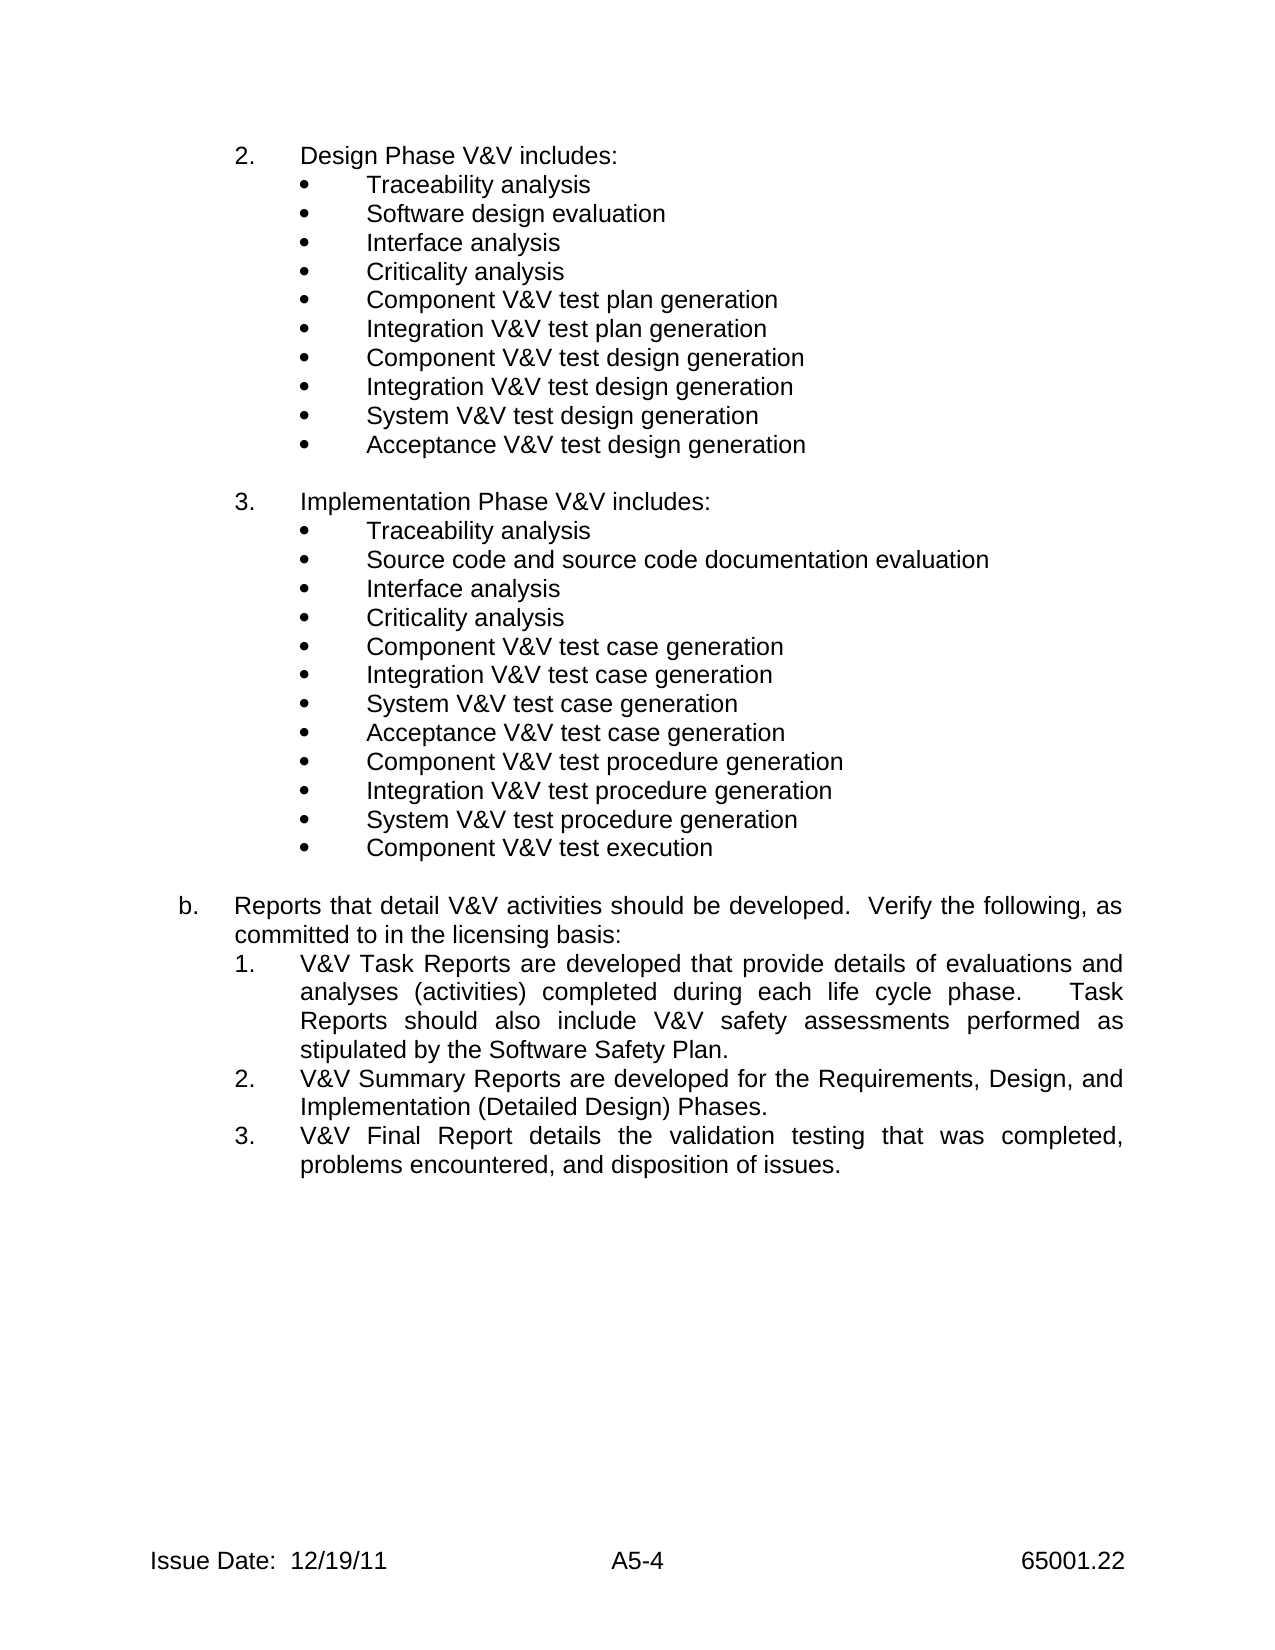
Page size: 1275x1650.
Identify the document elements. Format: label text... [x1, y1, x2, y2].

list Source code and source code documentation evaluation [300, 545, 1125, 574]
list Acceptance V&V test case generation [300, 718, 1125, 747]
list Interface analysis [300, 228, 1125, 257]
list Component V&V test plan generation [300, 285, 1125, 314]
list Component V&V test design generation [300, 343, 1125, 372]
list Traceability analysis [300, 516, 1125, 545]
list Component V&V test procedure generation [300, 747, 1125, 776]
list V&V Final Report details the validation testing that was completed, problems encountered, and disposition of issues. [234, 1121, 1125, 1178]
list Interface analysis [300, 574, 1125, 603]
list Implementation Phase V&V includes: [234, 487, 1125, 516]
list V&V Summary Reports are developed for the Requirements, Design, and Implementation (Detailed Design) Phases. [234, 1063, 1125, 1121]
list V&V Task Reports are developed that provide details of evaluations and analyses (activities) completed during each life cycle phase. Task Reports should also include V&V safety assessments performed as stipulated by the Software Safety Plan. [234, 948, 1125, 1063]
list System V&V test procedure generation [300, 804, 1125, 833]
list Component V&V test execution [300, 833, 1125, 862]
list Acceptance V&V test design generation [300, 430, 1125, 458]
list Integration V&V test plan generation [300, 314, 1125, 343]
list Integration V&V test case generation [300, 660, 1125, 689]
list Criticality analysis [300, 603, 1125, 631]
list Reports that detail V&V activities should be developed. Verify the following, as committed to in the licensing basis: [178, 891, 1125, 948]
list Design Phase V&V includes: [234, 141, 1125, 170]
list Component V&V test case generation [300, 631, 1125, 660]
list Integration V&V test procedure generation [300, 776, 1125, 804]
list Criticality analysis [300, 257, 1125, 285]
list Software design evaluation [300, 199, 1125, 228]
list System V&V test design generation [300, 401, 1125, 430]
list System V&V test case generation [300, 689, 1125, 718]
list Traceability analysis [300, 170, 1125, 199]
list Integration V&V test design generation [300, 372, 1125, 401]
